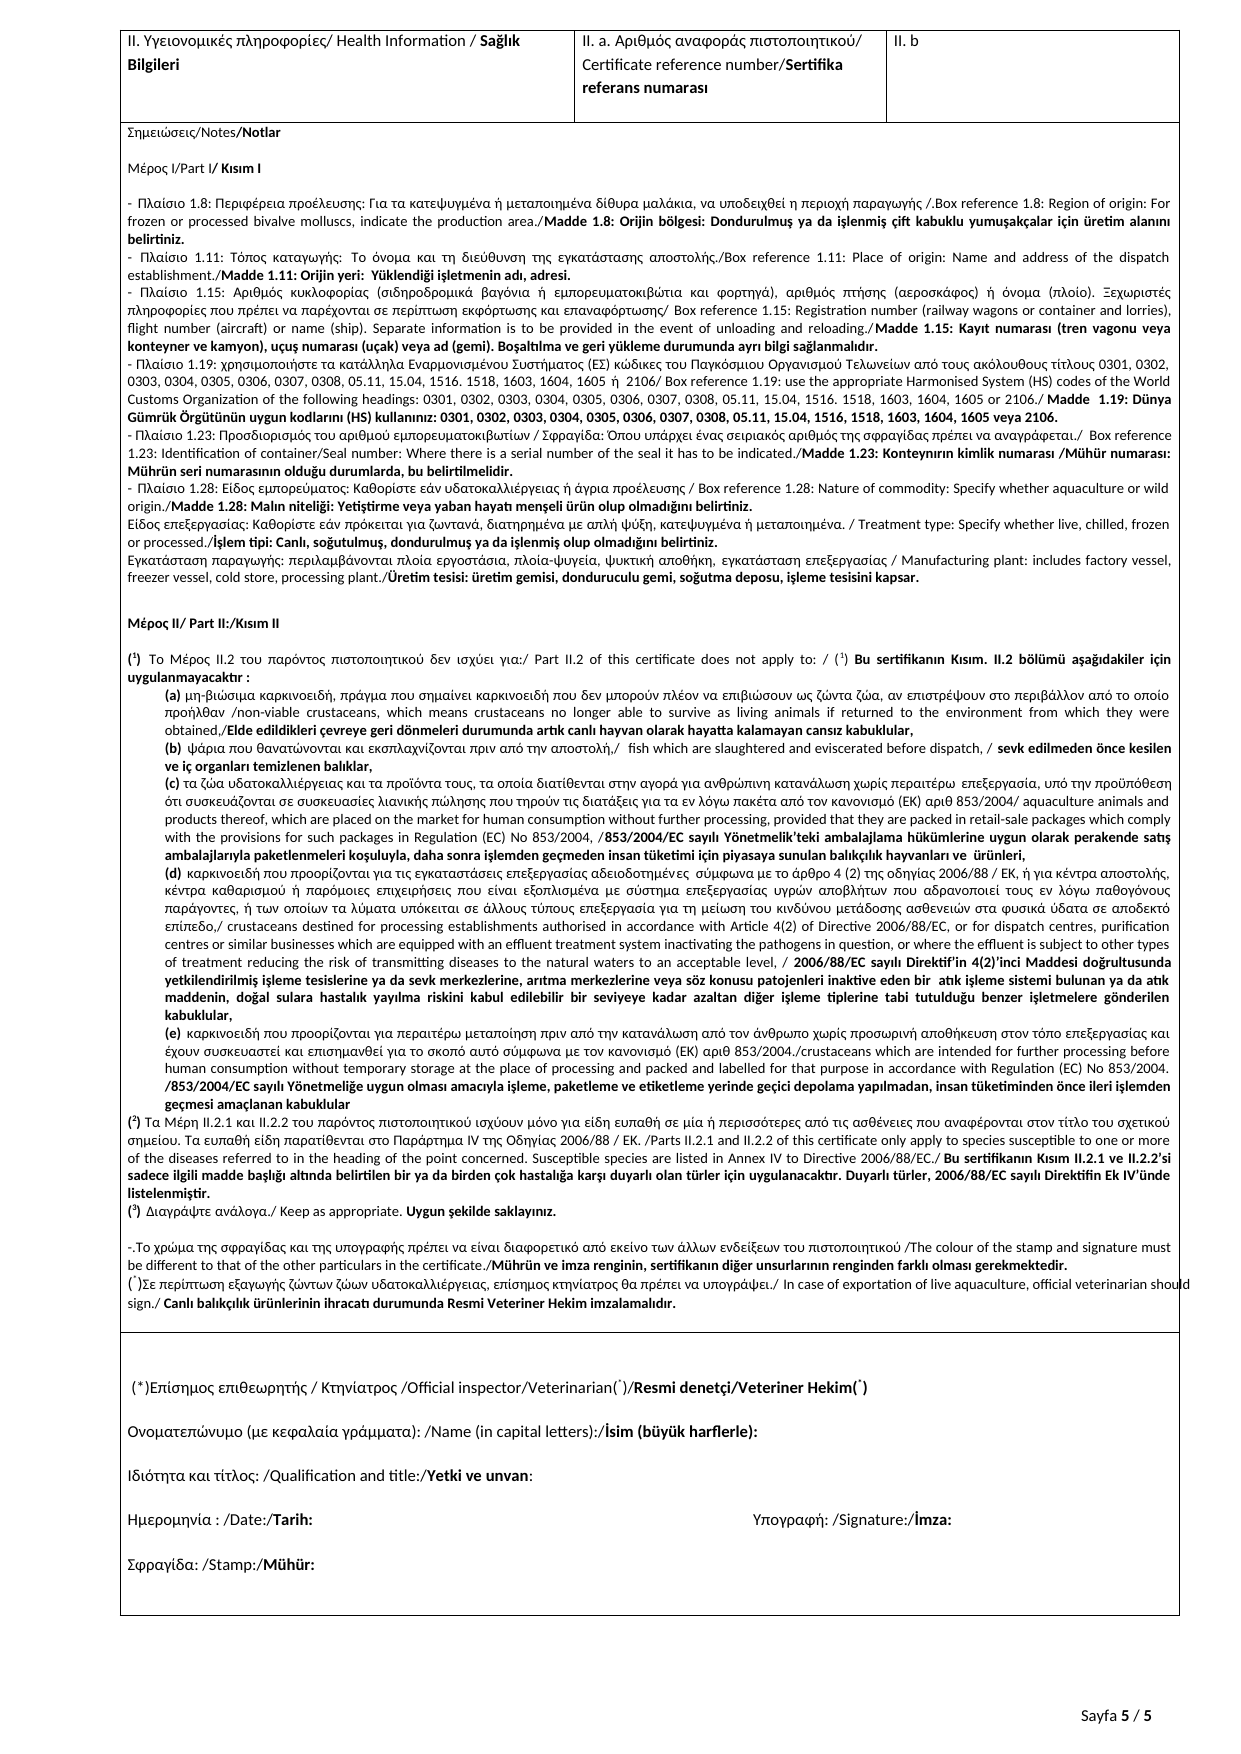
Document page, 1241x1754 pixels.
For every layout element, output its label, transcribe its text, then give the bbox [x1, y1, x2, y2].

table_header II. b [887, 31, 1179, 122]
table_header II. Υγειονομικές πληροφορίες/ Health Information / Sağlık Bilgileri [121, 31, 574, 122]
table_header II. a. Αριθμός αναφοράς πιστοποιητικού/ Certificate reference number/Sertifika referans numarası [575, 31, 886, 122]
table_cell Σημειώσεις/Notes/Notlar Μέρος Ι/Part I/ Kısım I - Πλαίσιο 1.8: Περιφέρεια προέλευσης: Για τα κατεψυγμένα ή μεταποιημένα δίθυρα μαλάκια, να υποδειχθεί η περιοχή παραγωγής /.Box reference 1.8: Region of origin: For frozen or processed bivalve molluscs, indicate the production area./Madde 1.8: Orijin bölgesi: Dondurulmuş ya da işlenmiş çift kabuklu yumuşakçalar için üretim alanını belirtiniz. - Πλαίσιο 1.11: Τόπος καταγωγής: Το όνομα και τη διεύθυνση της εγκατάστασης αποστολής./Box reference 1.11: Place of origin: Name and address of the dispatch establishment./Madde 1.11: Orijin yeri: Yüklendiği işletmenin adı, adresi. - Πλαίσιο 1.15: Αριθμός κυκλοφορίας (σιδηροδρομικά βαγόνια ή εμπορευματοκιβώτια και φορτηγά), αριθμός πτήσης (αεροσκάφος) ή όνομα (πλοίο). Ξεχωριστές πληροφορίες που πρέπει να παρέχονται σε περίπτωση εκφόρτωσης και επαναφόρτωσης/ Box reference 1.15: Registration number (railway wagons or container and lorries), flight number (aircraft) or name (ship). Separate information is to be provided in the event of unloading and reloading./Madde 1.15: Kayıt numarası (tren vagonu veya konteyner ve kamyon), uçuş numarası (uçak) veya ad (gemi). Boşaltılma ve geri yükleme durumunda ayrı bilgi sağlanmalıdır. - Πλαίσιο 1.19: χρησιμοποιήστε τα κατάλληλα Εναρμονισμένου Συστήματος (ΕΣ) κώδικες του Παγκόσμιου Οργανισμού Τελωνείων από τους ακόλουθους τίτλους 0301, 0302, 0303, 0304, 0305, 0306, 0307, 0308, 05.11, 15.04, 1516. 1518, 1603, 1604, 1605 ή 2106/ Box reference 1.19: use the appropriate Harmonised System (HS) codes of the World Customs Organization of the following headings: 0301, 0302, 0303, 0304, 0305, 0306, 0307, 0308, 05.11, 15.04, 1516. 1518, 1603, 1604, 1605 or 2106./Madde 1.19: Dünya Gümrük Örgütünün uygun kodlarını (HS) kullanınız: 0301, 0302, 0303, 0304, 0305, 0306, 0307, 0308, 05.11, 15.04, 1516, 1518, 1603, 1604, 1605 veya 2106. - Πλαίσιο 1.23: Προσδιορισμός του αριθμού εμπορευματοκιβωτίων / Σφραγίδα: Όπου υπάρχει ένας σειριακός αριθμός της σφραγίδας πρέπει να αναγράφεται./ Box reference 1.23: Identification of container/Seal number: Where there is a serial number of the seal it has to be indicated./Madde 1.23: Konteynırın kimlik numarası /Mühür numarası: Mührün seri numarasının olduğu durumlarda, bu belirtilmelidir. - Πλαίσιο 1.28: Είδος εμπορεύματος: Καθορίστε εάν υδατοκαλλιέργειας ή άγρια προέλευσης / Box reference 1.28: Nature of commodity: Specify whether aquaculture or wild origin./Madde 1.28: Malın niteliği: Yetiştirme veya yaban hayatı menşeli ürün olup olmadığını belirtiniz. Είδος επεξεργασίας: Καθορίστε εάν πρόκειται για ζωντανά, διατηρημένα με απλή ψύξη, κατεψυγμένα ή μεταποιημένα. / Treatment type: Specify whether live, chilled, frozen or processed./İşlem tipi: Canlı, soğutulmuş, dondurulmuş ya da işlenmiş olup olmadığını belirtiniz. Εγκατάσταση παραγωγής: περιλαμβάνονται πλοία εργοστάσια, πλοία-ψυγεία, ψυκτική αποθήκη, εγκατάσταση επεξεργασίας / Manufacturing plant: includes factory vessel, freezer vessel, cold store, processing plant./Üretim tesisi: üretim gemisi, donduruculu gemi, soğutma deposu, işleme tesisini kapsar. Μέρος ΙΙ/ Part II:/Kısım II (1) Το Μέρος II.2 του παρόντος πιστοποιητικού δεν ισχύει για:/ Part II.2 of this certificate does not apply to: / (1) Bu sertifikanın Kısım. II.2 bölümü aşağıdakiler için uygulanmayacaktır : (a) μη-βιώσιμα καρκινοειδή, πράγμα που σημαίνει καρκινοειδή που δεν μπορούν πλέον να επιβιώσουν ως ζώντα ζώα, αν επιστρέψουν στο περιβάλλον από το οποίο προήλθαν /non-viable crustaceans, which means crustaceans no longer able to survive as living animals if returned to the environment from which they were obtained,/Elde edildikleri çevreye geri dönmeleri durumunda artık canlı hayvan olarak hayatta kalamayan cansız kabuklular, (b) ψάρια που θανατώνονται και εκσπλαχνίζονται πριν από την αποστολή,/ fish which are slaughtered and eviscerated before dispatch, / sevk edilmeden önce kesilen ve iç organları temizlenen balıklar, (c) τα ζώα υδατοκαλλιέργειας και τα προϊόντα τους, τα οποία διατίθενται στην αγορά για ανθρώπινη κατανάλωση χωρίς περαιτέρω επεξεργασία, υπό την προϋπόθεση ότι συσκευάζονται σε συσκευασίες λιανικής πώλησης που τηρούν τις διατάξεις για τα εν λόγω πακέτα από τον κανονισμό (ΕΚ) αριθ 853/2004/ aquaculture animals and products thereof, which are placed on the market for human consumption without further processing, provided that they are packed in retail-sale packages which comply with the provisions for such packages in Regulation (EC) No 853/2004, /853/2004/EC sayılı Yönetmelik’teki ambalajlama hükümlerine uygun olarak perakende satış ambalajlarıyla paketlenmeleri koşuluyla, daha sonra işlemden geçmeden insan tüketimi için piyasaya sunulan balıkçılık hayvanları ve ürünleri, (d) καρκινοειδή που προορίζονται για τις εγκαταστάσεις επεξεργασίας αδειοδοτημένες σύμφωνα με το άρθρο 4 (2) της οδηγίας 2006/88 / ΕΚ, ή για κέντρα αποστολής, κέντρα καθαρισμού ή παρόμοιες επιχειρήσεις που είναι εξοπλισμένα με σύστημα επεξεργασίας υγρών αποβλήτων που αδρανοποιεί τους εν λόγω παθογόνους παράγοντες, ή των οποίων τα λύματα υπόκειται σε άλλους τύπους επεξεργασία για τη μείωση του κινδύνου μετάδοσης ασθενειών στα φυσικά ύδατα σε αποδεκτό επίπεδο,/ crustaceans destined for processing establishments authorised in accordance with Article 4(2) of Directive 2006/88/EC, or for dispatch centres, purification centres or similar businesses which are equipped with an effluent treatment system inactivating the pathogens in question, or where the effluent is subject to other types of treatment reducing the risk of transmitting diseases to the natural waters to an acceptable level, / 2006/88/EC sayılı Direktif’in 4(2)’inci Maddesi doğrultusunda yetkilendirilmiş işleme tesislerine ya da sevk merkezlerine, arıtma merkezlerine veya söz konusu patojenleri inaktive eden bir atık işleme sistemi bulunan ya da atık maddenin, doğal sulara hastalık yayılma riskini kabul edilebilir bir seviyeye kadar azaltan diğer işleme tiplerine tabi tutulduğu benzer işletmelere gönderilen kabuklular, (e) καρκινοειδή που προορίζονται για περαιτέρω μεταποίηση πριν από την κατανάλωση από τον άνθρωπο χωρίς προσωρινή αποθήκευση στον τόπο επεξεργασίας και έχουν συσκευαστεί και επισημανθεί για το σκοπό αυτό σύμφωνα με τον κανονισμό (ΕΚ) αριθ 853/2004./crustaceans which are intended for further processing before human consumption without temporary storage at the place of processing and packed and labelled for that purpose in accordance with Regulation (EC) No 853/2004. /853/2004/EC sayılı Yönetmeliğe uygun olması amacıyla işleme, paketleme ve etiketleme yerinde geçici depolama yapılmadan, insan tüketiminden önce ileri işlemden geçmesi amaçlanan kabuklular (2) Τα Μέρη ΙΙ.2.1 και ΙΙ.2.2 του παρόντος πιστοποιητικού ισχύουν μόνο για είδη ευπαθή σε μία ή περισσότερες από τις ασθένειες που αναφέρονται στον τίτλο του σχετικού σημείου. Τα ευπαθή είδη παρατίθενται στο Παράρτημα IV της Οδηγίας 2006/88 / ΕΚ. /Parts II.2.1 and II.2.2 of this certificate only apply to species susceptible to one or more of the diseases referred to in the heading of the point concerned. Susceptible species are listed in Annex IV to Directive 2006/88/EC./Bu sertifikanın Kısım II.2.1 ve II.2.2’si sadece ilgili madde başlığı altında belirtilen bir ya da birden çok hastalığa karşı duyarlı olan türler için uygulanacaktır. Duyarlı türler, 2006/88/EC sayılı Direktifin Ek IV’ünde listelenmiştir. (3) Διαγράψτε ανάλογα./ Keep as appropriate. Uygun şekilde saklayınız. -.Το χρώμα της σφραγίδας και της υπογραφής πρέπει να είναι διαφορετικό από εκείνο των άλλων ενδείξεων του πιστοποιητικού /The colour of the stamp and signature must be different to that of the other particulars in the certificate./Mührün ve imza renginin, sertifikanın diğer unsurlarının renginden farklı olması gerekmektedir. (*)Σε περίπτωση εξαγωγής ζώντων ζώων υδατοκαλλιέργειας, επίσημος κτηνίατρος θα πρέπει να υπογράψει./ In case of exportation of live aquaculture, official veterinarian should sign./ Canlı balıkçılık ürünlerinin ihracatı durumunda Resmi Veteriner Hekim imzalamalıdır. [121, 123, 1179, 1332]
table_cell (*)Επίσημος επιθεωρητής / Κτηνίατρος /Official inspector/Veterinarian(*)/Resmi denetçi/Veteriner Hekim(*) Ονοματεπώνυμο (με κεφαλαία γράμματα): /Name (in capital letters):/İsim (büyük harflerle): Ιδιότητα και τίτλος: /Qualification and title:/Yetki ve unvan: Ημερομηνία : /Date:/Tarih: Υπογραφή: /Signature:/İmza: Σφραγίδα: /Stamp:/Mühür: [121, 1333, 1179, 1615]
